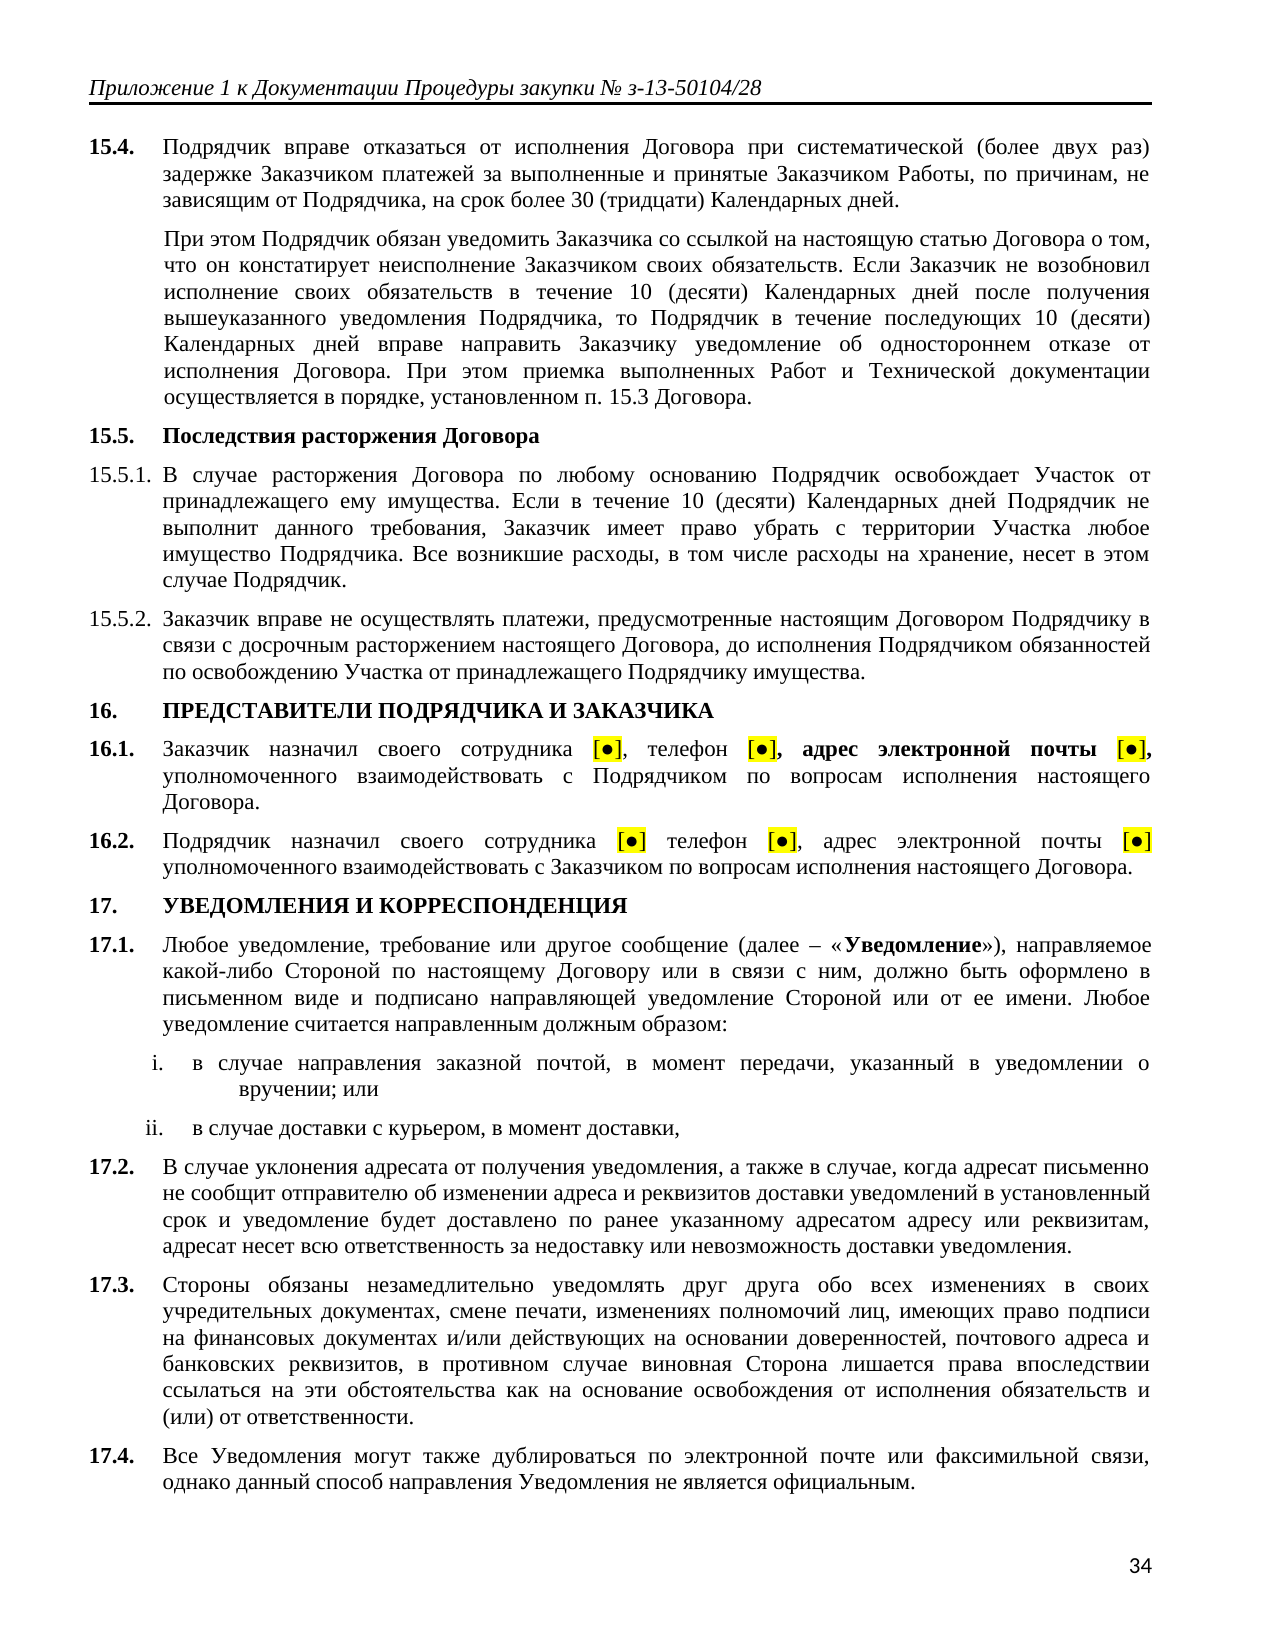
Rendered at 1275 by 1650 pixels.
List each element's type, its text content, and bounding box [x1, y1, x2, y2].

list Заказчик назначил своего сотрудника [●], телефон [●], адрес электронной почты [●], уполномоченного взаимодействовать с Подрядчиком по вопросам исполнения настоящего Договора. [89, 736, 1152, 814]
list Любое уведомление, требование или другое сообщение (далее – «Уведомление»), направляемое какой-либо Стороной по настоящему Договору или в связи с ним, должно быть оформлено в письменном виде и подписано направляющей уведомление Стороной или от ее имени. Любое уведомление считается направленным должным образом: [89, 931, 1152, 1037]
list УВЕДОМЛЕНИЯ И КОРРЕСПОНДЕНЦИЯ [89, 892, 1152, 919]
list В случае расторжения Договора по любому основанию Подрядчик освобождает Участок от принадлежащего ему имущества. Если в течение 10 (десяти) Календарных дней Подрядчик не выполнит данного требования, Заказчик имеет право убрать с территории Участка любое имущество Подрядчика. Все возникшие расходы, в том числе расходы на хранение, несет в этом случае Подрядчик. [89, 461, 1152, 593]
list Заказчик вправе не осуществлять платежи, предусмотренные настоящим Договором Подрядчику в связи с досрочным расторжением настоящего Договора, до исполнения Подрядчиком обязанностей по освобождению Участка от принадлежащего Подрядчику имущества. [89, 605, 1152, 684]
list Все Уведомления могут также дублироваться по электронной почте или факсимильной связи, однако данный способ направления Уведомления не является официальным. [89, 1442, 1152, 1494]
list При этом Подрядчик обязан уведомить Заказчика со ссылкой на настоящую статью Договора о том, что он констатирует неисполнение Заказчиком своих обязательств. Если Заказчик не возобновил исполнение своих обязательств в течение 10 (десяти) Календарных дней после получения вышеуказанного уведомления Подрядчика, то Подрядчик в течение последующих 10 (десяти) Календарных дней вправе направить Заказчику уведомление об одностороннем отказе от исполнения Договора. При этом приемка выполненных Работ и Технической документации осуществляется в порядке, установленном п. 15.3 Договора. [164, 225, 1152, 409]
list Последствия расторжения Договора [89, 422, 1152, 448]
subtitle в случае доставки с курьером, в момент доставки, [164, 1114, 1152, 1141]
list Подрядчик назначил своего сотрудника [●] телефон [●], адрес электронной почты [●] уполномоченного взаимодействовать с Заказчиком по вопросам исполнения настоящего Договора. [89, 827, 1152, 880]
list Представители Подрядчика и Заказчика [89, 697, 1152, 723]
list Подрядчик вправе отказаться от исполнения Договора при систематической (более двух раз) задержке Заказчиком платежей за выполненные и принятые Заказчиком Работы, по причинам, не зависящим от Подрядчика, на срок более 30 (тридцати) Календарных дней. [89, 133, 1152, 212]
list В случае уклонения адресата от получения уведомления, а также в случае, когда адресат письменно не сообщит отправителю об изменении адреса и реквизитов доставки уведомлений в установленный срок и уведомление будет доставлено по ранее указанному адресатом адресу или реквизитам, адресат несет всю ответственность за недоставку или невозможность доставки уведомления. [89, 1153, 1152, 1258]
subtitle в случае направления заказной почтой, в момент передачи, указанный в уведомлении о вручении; или [164, 1049, 1152, 1102]
list Стороны обязаны незамедлительно уведомлять друг друга обо всех изменениях в своих учредительных документах, смене печати, изменениях полномочий лиц, имеющих право подписи на финансовых документах и/или действующих на основании доверенностей, почтового адреса и банковских реквизитов, в противном случае виновная Сторона лишается права впоследствии ссылаться на эти обстоятельства как на основание освобождения от исполнения обязательств и (или) от ответственности. [89, 1271, 1152, 1429]
